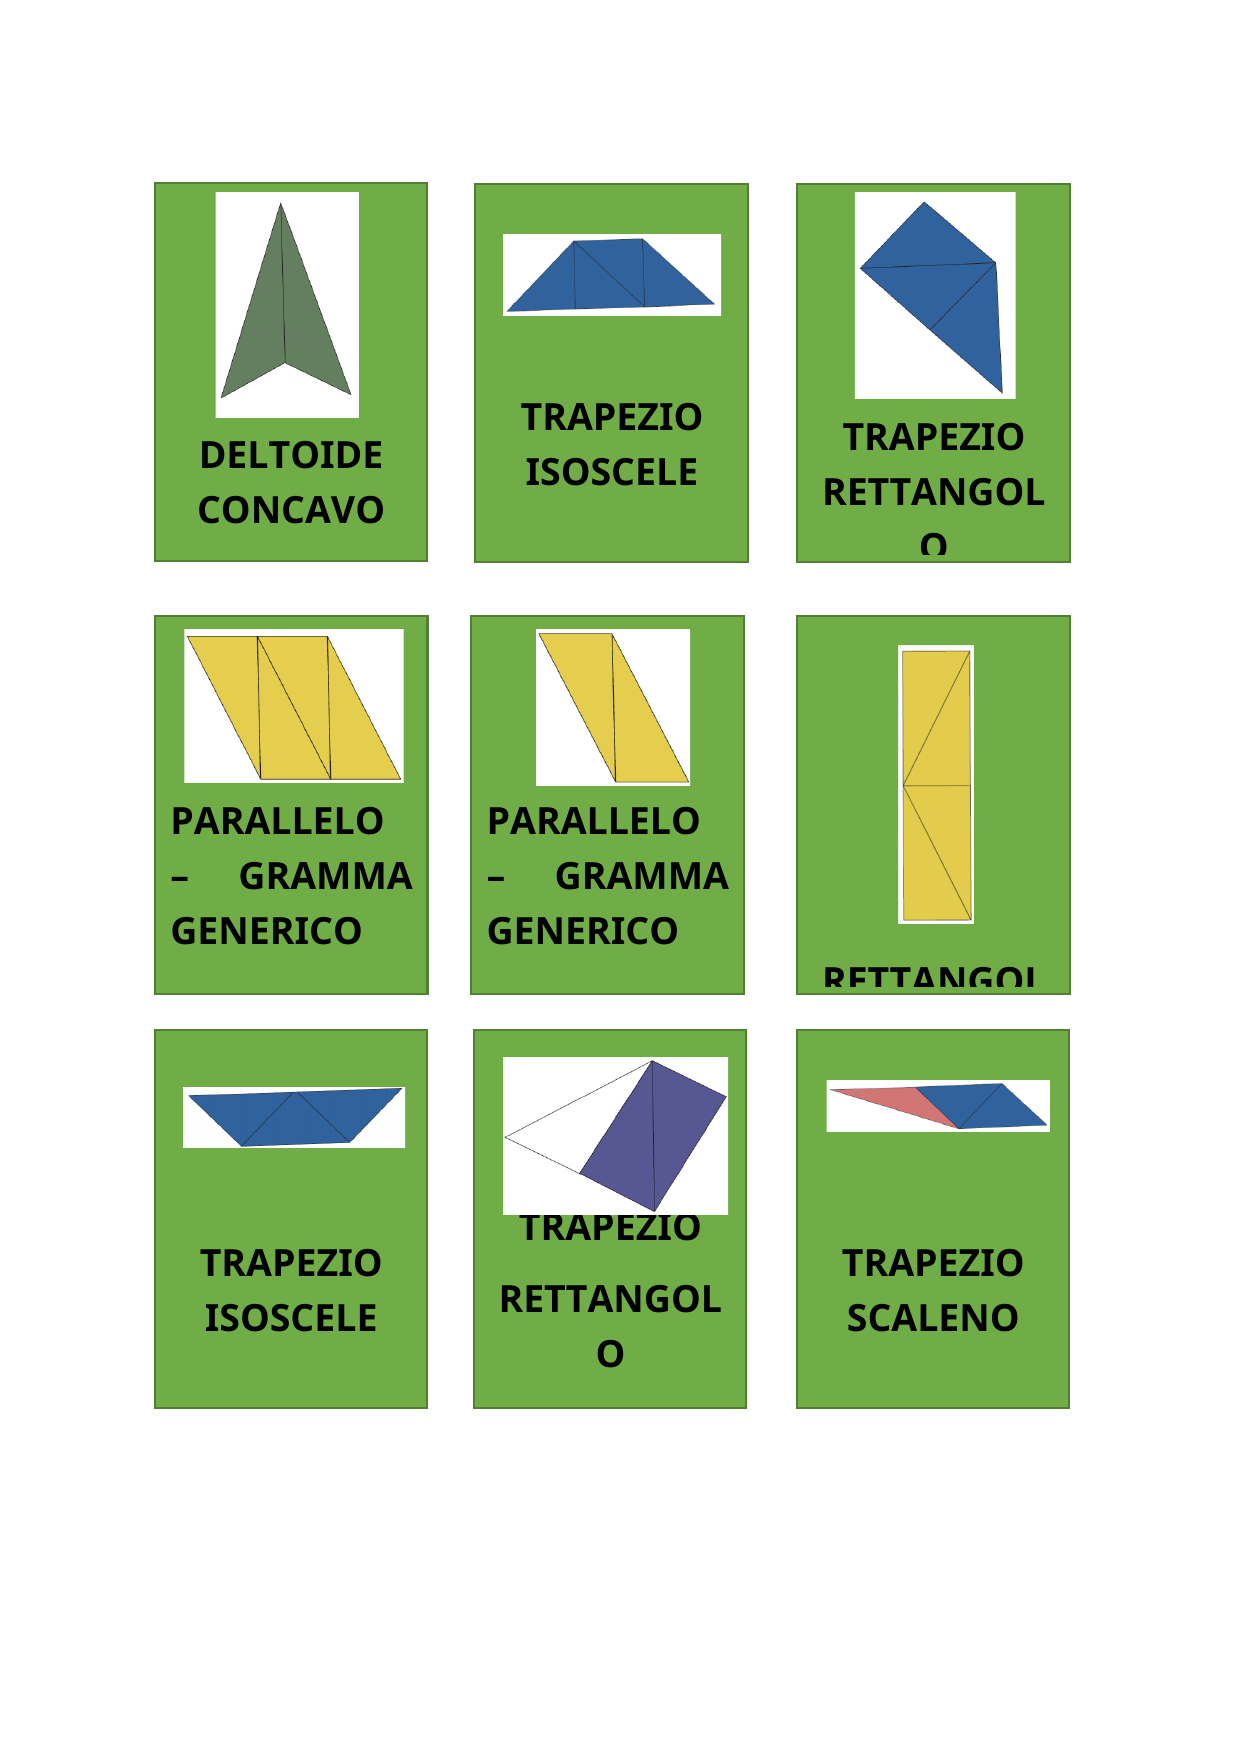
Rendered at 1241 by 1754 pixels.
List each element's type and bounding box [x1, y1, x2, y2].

picture [854, 192, 1016, 399]
picture [503, 1057, 729, 1215]
picture [183, 1087, 406, 1148]
picture [215, 192, 359, 418]
picture [899, 646, 974, 924]
picture [503, 234, 722, 316]
picture [536, 629, 691, 786]
picture [184, 629, 404, 783]
picture [826, 1080, 1050, 1132]
